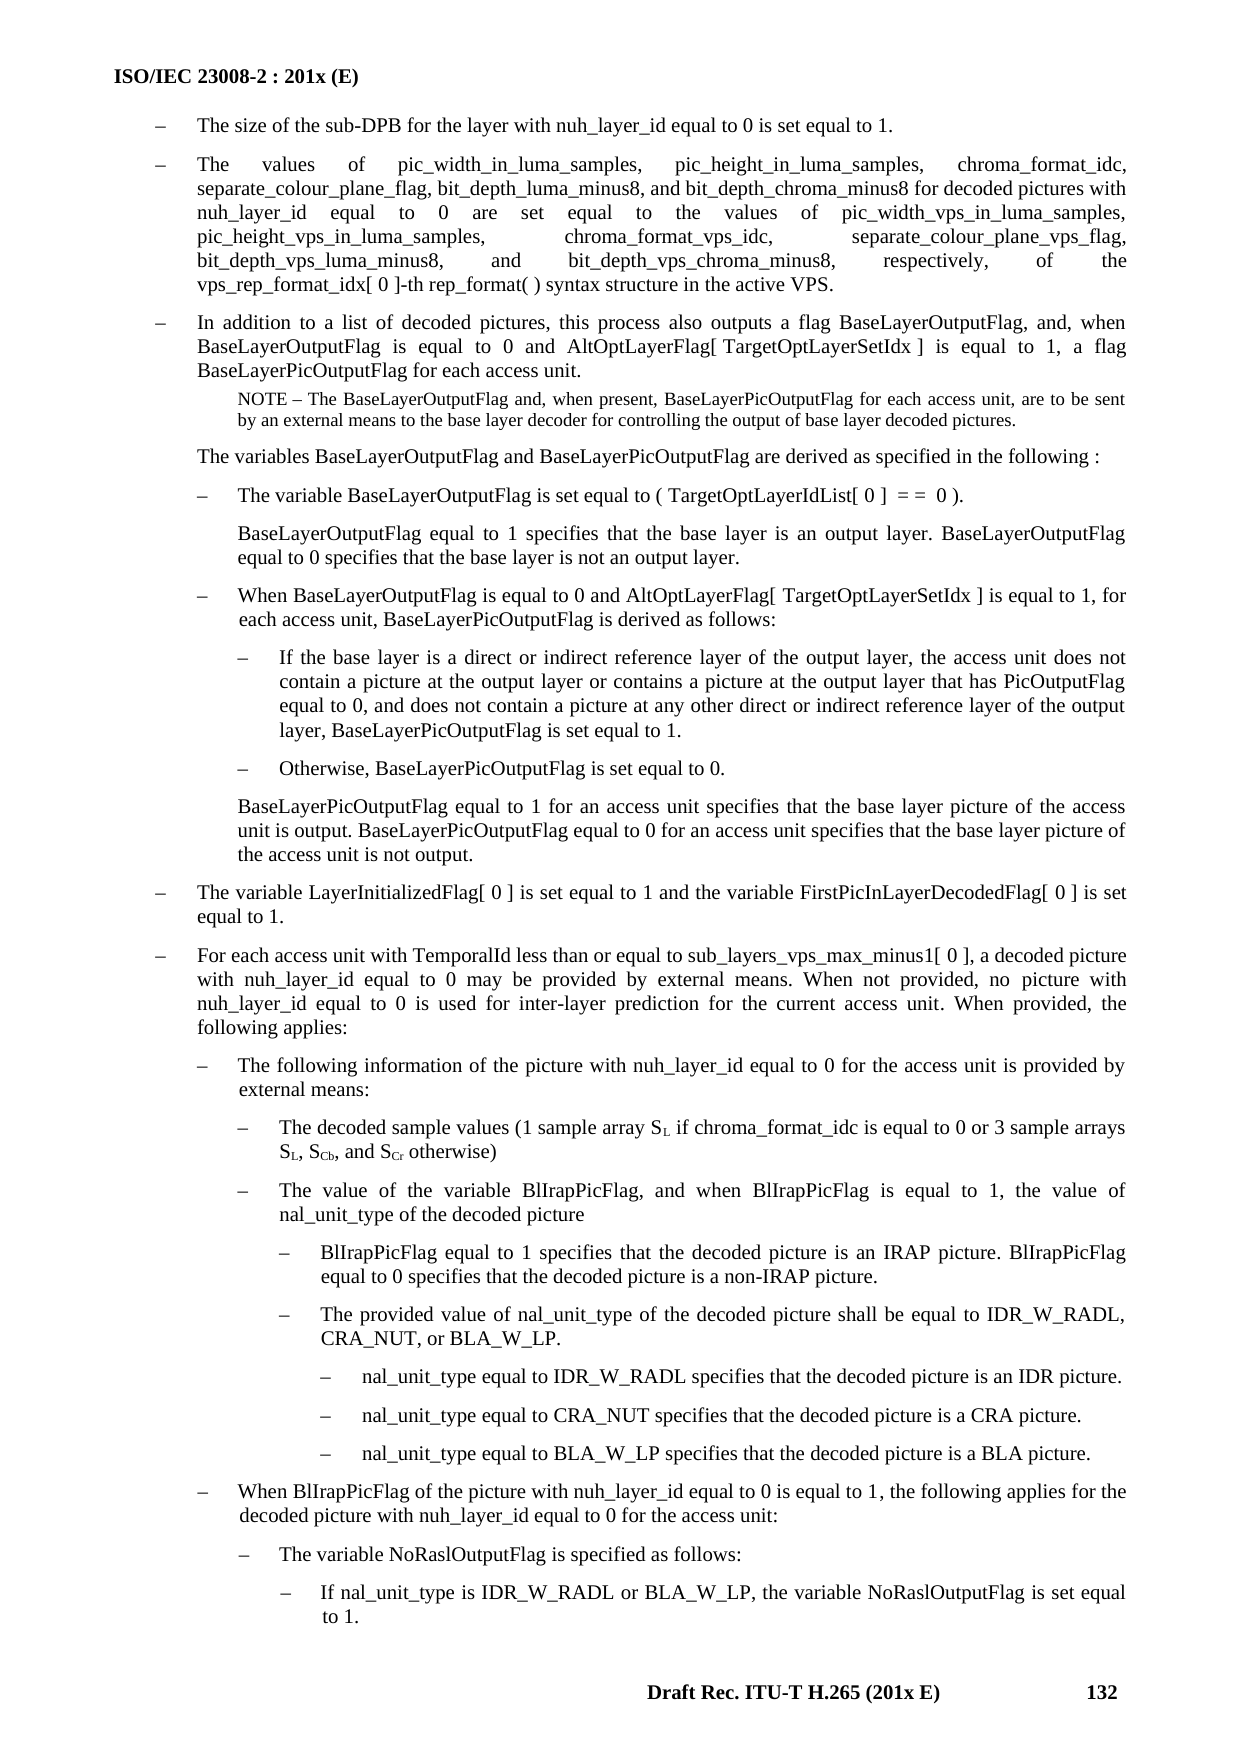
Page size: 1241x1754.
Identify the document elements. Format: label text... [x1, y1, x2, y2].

text – The following information of the picture with nuh_layer_id equal to 0 for the access unit is provided by external means: [197, 1053, 1127, 1101]
text – The variable BaseLayerOutputFlag is set equal to ( TargetOptLayerIdList[ 0 ] = = 0 ). [197, 482, 1127, 507]
text – nal_unit_type equal to CRA_NUT specifies that the decoded picture is a CRA picture. [320, 1403, 1127, 1427]
text – If nal_unit_type is IDR_W_RADL or BLA_W_LP, the variable NoRaslOutputFlag is set equal to 1. [280, 1580, 1127, 1628]
text BaseLayerOutputFlag equal to 1 specifies that the base layer is an output layer. BaseLayerOutputFlag equal to 0 specifies that the base layer is not an output layer. [237, 521, 1127, 569]
text – nal_unit_type equal to BLA_W_LP specifies that the decoded picture is a BLA picture. [320, 1441, 1127, 1465]
text – When BaseLayerOutputFlag is equal to 0 and AltOptLayerFlag[ TargetOptLayerSetIdx ] is equal to 1, for each access unit, BaseLayerPicOutputFlag is derived as follows: [197, 583, 1127, 631]
text – The decoded sample values (1 sample array SL if chroma_format_idc is equal to 0 or 3 sample arrays SL, SCb, and SCr otherwise) [237, 1115, 1127, 1163]
text – Otherwise, BaseLayerPicOutputFlag is set equal to 0. [237, 756, 1127, 780]
text – BlIrapPicFlag equal to 1 specifies that the decoded picture is an IRAP picture. BlIrapPicFlag equal to 0 specifies that the decoded picture is a non-IRAP picture. [279, 1240, 1127, 1288]
text – The provided value of nal_unit_type of the decoded picture shall be equal to IDR_W_RADL, CRA_NUT, or BLA_W_LP. [279, 1302, 1127, 1350]
text – The values of pic_width_in_luma_samples, pic_height_in_luma_samples, chroma_format_idc, separate_colour_plane_flag, bit_depth_luma_minus8, and bit_depth_chroma_minus8 for decoded pictures with nuh_layer_id equal to 0 are set equal to the values of pic_width_vps_in_luma_samples, pic_height_vps_in_luma_samples, chroma_format_vps_idc, separate_colour_plane_vps_flag, bit_depth_vps_luma_minus8, and bit_depth_vps_chroma_minus8, respectively, of the vps_rep_format_idx[ 0 ]-th rep_format( ) syntax structure in the active VPS. [155, 152, 1127, 296]
text BaseLayerPicOutputFlag equal to 1 for an access unit specifies that the base layer picture of the access unit is output. BaseLayerPicOutputFlag equal to 0 for an access unit specifies that the base layer picture of the access unit is not output. [237, 794, 1127, 866]
text – The value of the variable BlIrapPicFlag, and when BlIrapPicFlag is equal to 1, the value of nal_unit_type of the decoded picture [237, 1178, 1127, 1226]
text – nal_unit_type equal to IDR_W_RADL specifies that the decoded picture is an IDR picture. [320, 1364, 1127, 1388]
text – The variable LayerInitializedFlag[ 0 ] is set equal to 1 and the variable FirstPicInLayerDecodedFlag[ 0 ] is set equal to 1. [155, 880, 1127, 928]
text NOTE – The BaseLayerOutputFlag and, when present, BaseLayerPicOutputFlag for each access unit, are to be sent by an external means to the base layer decoder for controlling the output of base layer decoded pictures. [237, 389, 1127, 430]
text – The size of the sub-DPB for the layer with nuh_layer_id equal to 0 is set equal to 1. [155, 113, 1127, 137]
text – The variable NoRaslOutputFlag is specified as follows: [239, 1541, 1127, 1566]
text The variables BaseLayerOutputFlag and BaseLayerPicOutputFlag are derived as specified in the following : [197, 444, 1127, 468]
text – If the base layer is a direct or indirect reference layer of the output layer, the access unit does not contain a picture at the output layer or contains a picture at the output layer that has PicOutputFlag equal to 0, and does not contain a picture at any other direct or indirect reference layer of the output layer, BaseLayerPicOutputFlag is set equal to 1. [237, 645, 1127, 742]
text – In addition to a list of decoded pictures, this process also outputs a flag BaseLayerOutputFlag, and, when BaseLayerOutputFlag is equal to 0 and AltOptLayerFlag[ TargetOptLayerSetIdx ] is equal to 1, a flag BaseLayerPicOutputFlag for each access unit. [155, 310, 1127, 382]
text – For each access unit with TemporalId less than or equal to sub_layers_vps_max_minus1[ 0 ], a decoded picture with nuh_layer_id equal to 0 may be provided by external means. When not provided, no picture with nuh_layer_id equal to 0 is used for inter-layer prediction for the current access unit. When provided, the following applies: [155, 943, 1127, 1039]
text – When BlIrapPicFlag of the picture with nuh_layer_id equal to 0 is equal to 1, the following applies for the decoded picture with nuh_layer_id equal to 0 for the access unit: [197, 1479, 1127, 1527]
